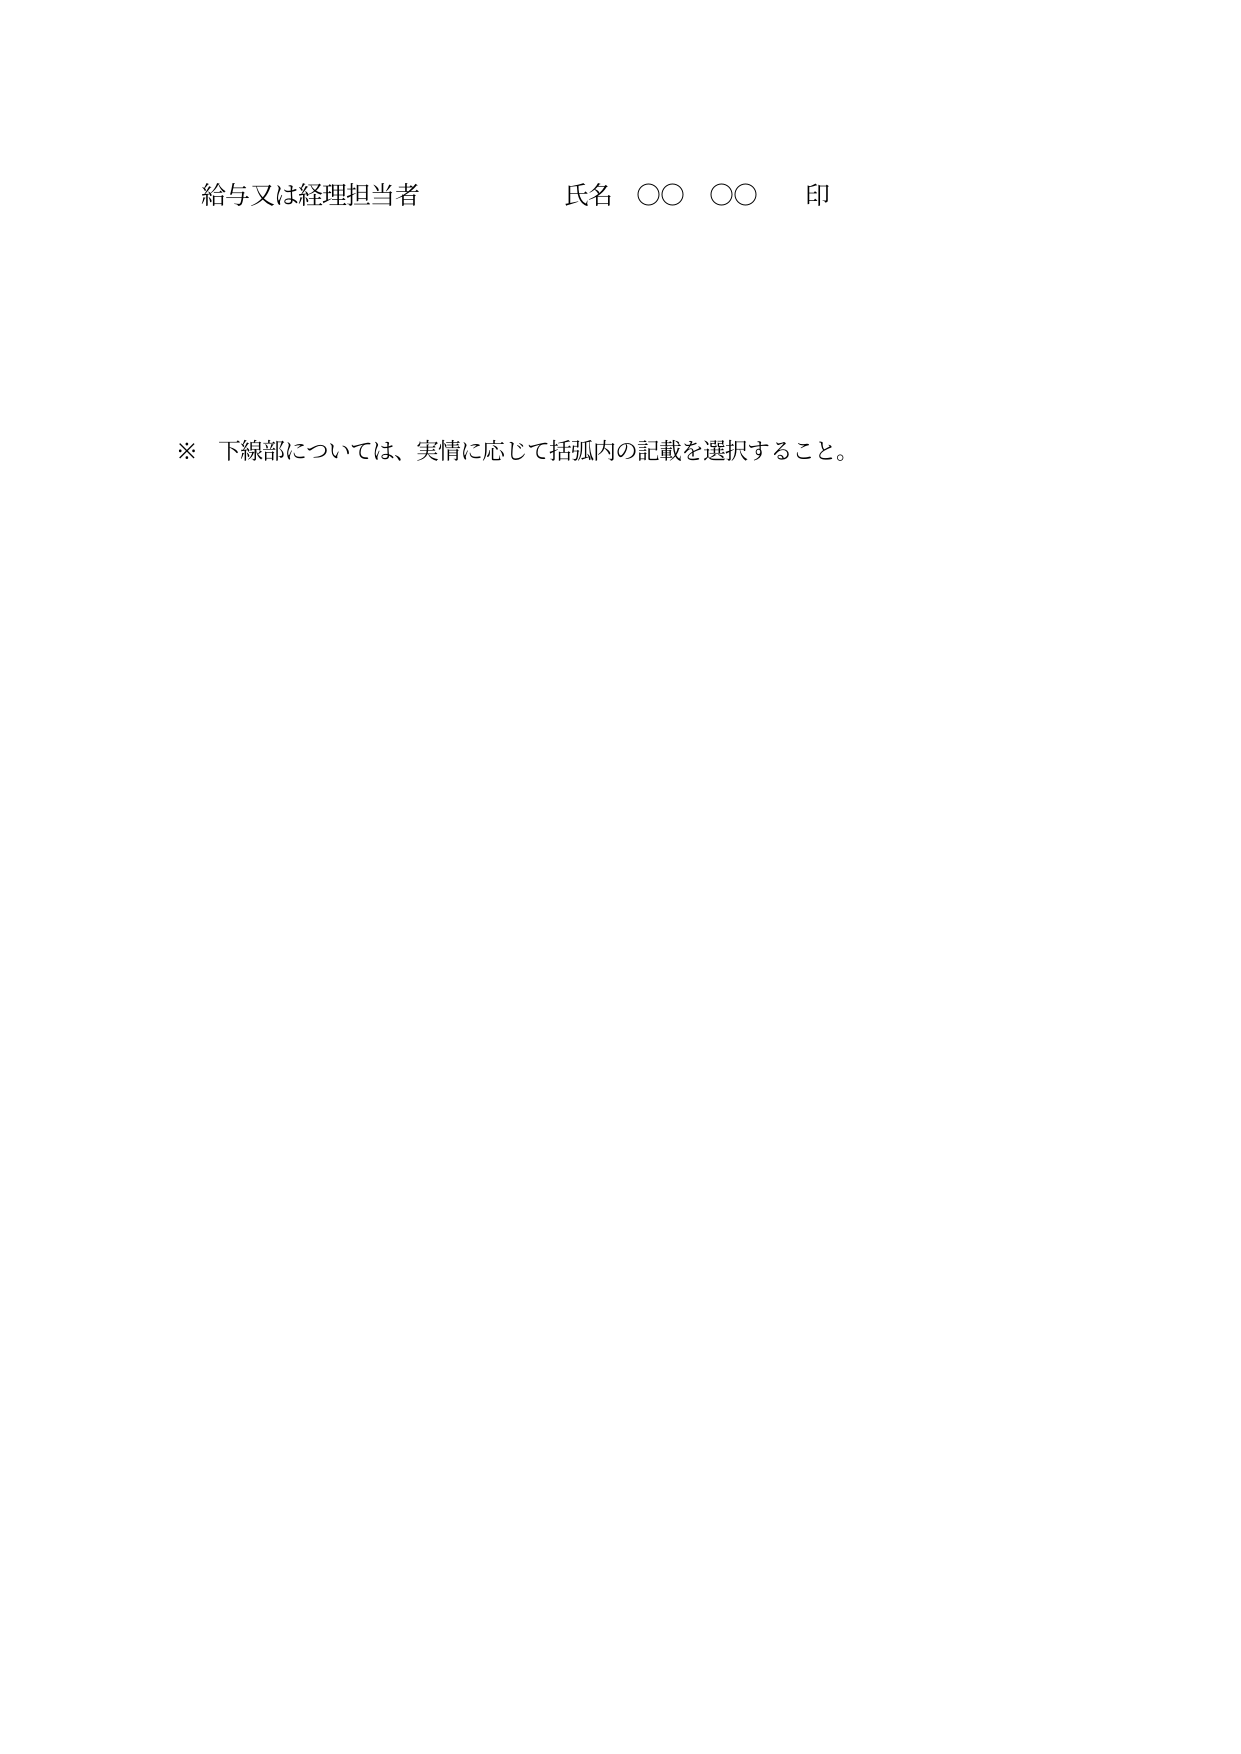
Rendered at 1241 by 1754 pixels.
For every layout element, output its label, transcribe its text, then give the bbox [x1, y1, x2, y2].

text ※ 下線部については、実情に応じて括弧内の記載を選択すること。 [177, 433, 1063, 467]
text 給与又は経理担当者 氏名 ○○ ○○ 印 [177, 159, 1063, 228]
